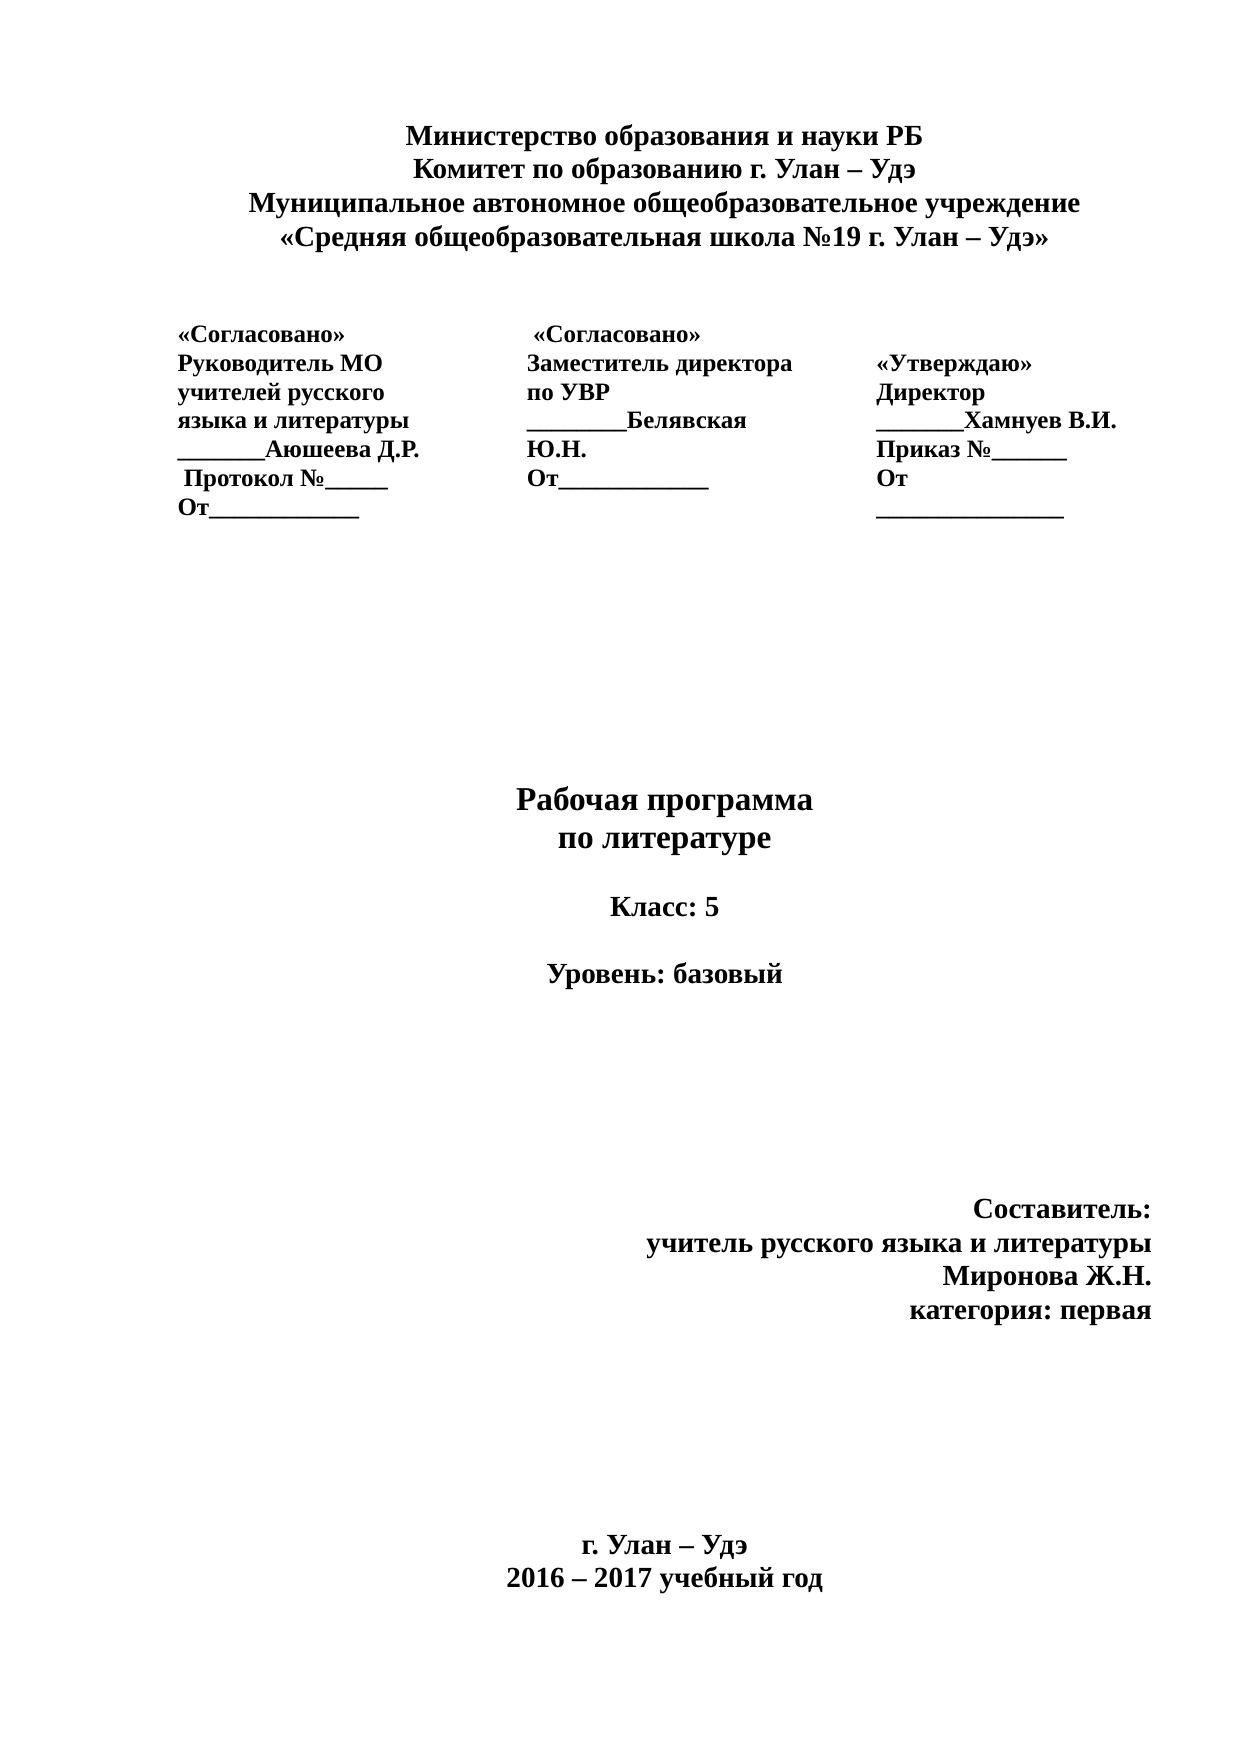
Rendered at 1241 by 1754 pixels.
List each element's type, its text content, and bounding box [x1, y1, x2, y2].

text Рабочая программа [177, 779, 1152, 818]
text Составитель: [177, 1191, 1152, 1225]
text Миронова Ж.Н. [177, 1258, 1152, 1292]
text Уровень: базовый [177, 957, 1152, 990]
text Протокол №_____ [177, 463, 453, 492]
text «Согласовано» [177, 319, 453, 348]
text «Утверждаю» [876, 348, 1152, 377]
text по литературе [177, 818, 1152, 856]
text Приказ №______ [876, 434, 1152, 463]
text _______Аюшеева Д.Р. [177, 434, 453, 463]
text Заместитель директора по УВР [527, 348, 802, 406]
text Руководитель МО учителей русского языка и литературы [177, 348, 453, 434]
text Муниципальное автономное общеобразовательное учреждение [177, 185, 1152, 219]
text _______________ [876, 492, 1152, 521]
text г. Улан – Удэ [177, 1527, 1152, 1560]
text учитель русского языка и литературы [177, 1225, 1152, 1258]
text ________Белявская Ю.Н. [527, 406, 802, 463]
text От____________ [177, 492, 453, 521]
text Директор _______Хамнуев В.И. [876, 377, 1152, 434]
text категория: первая [177, 1292, 1152, 1326]
text «Согласовано» [527, 319, 802, 348]
text «Средняя общеобразовательная школа №19 г. Улан – Удэ» [177, 219, 1152, 252]
text От [876, 463, 1152, 492]
text 2016 – 2017 учебный год [177, 1560, 1152, 1594]
text Комитет по образованию г. Улан – Удэ [177, 152, 1152, 185]
text От____________ [527, 463, 802, 492]
text Министерство образования и науки РБ [177, 118, 1152, 152]
text Класс: 5 [177, 889, 1152, 923]
